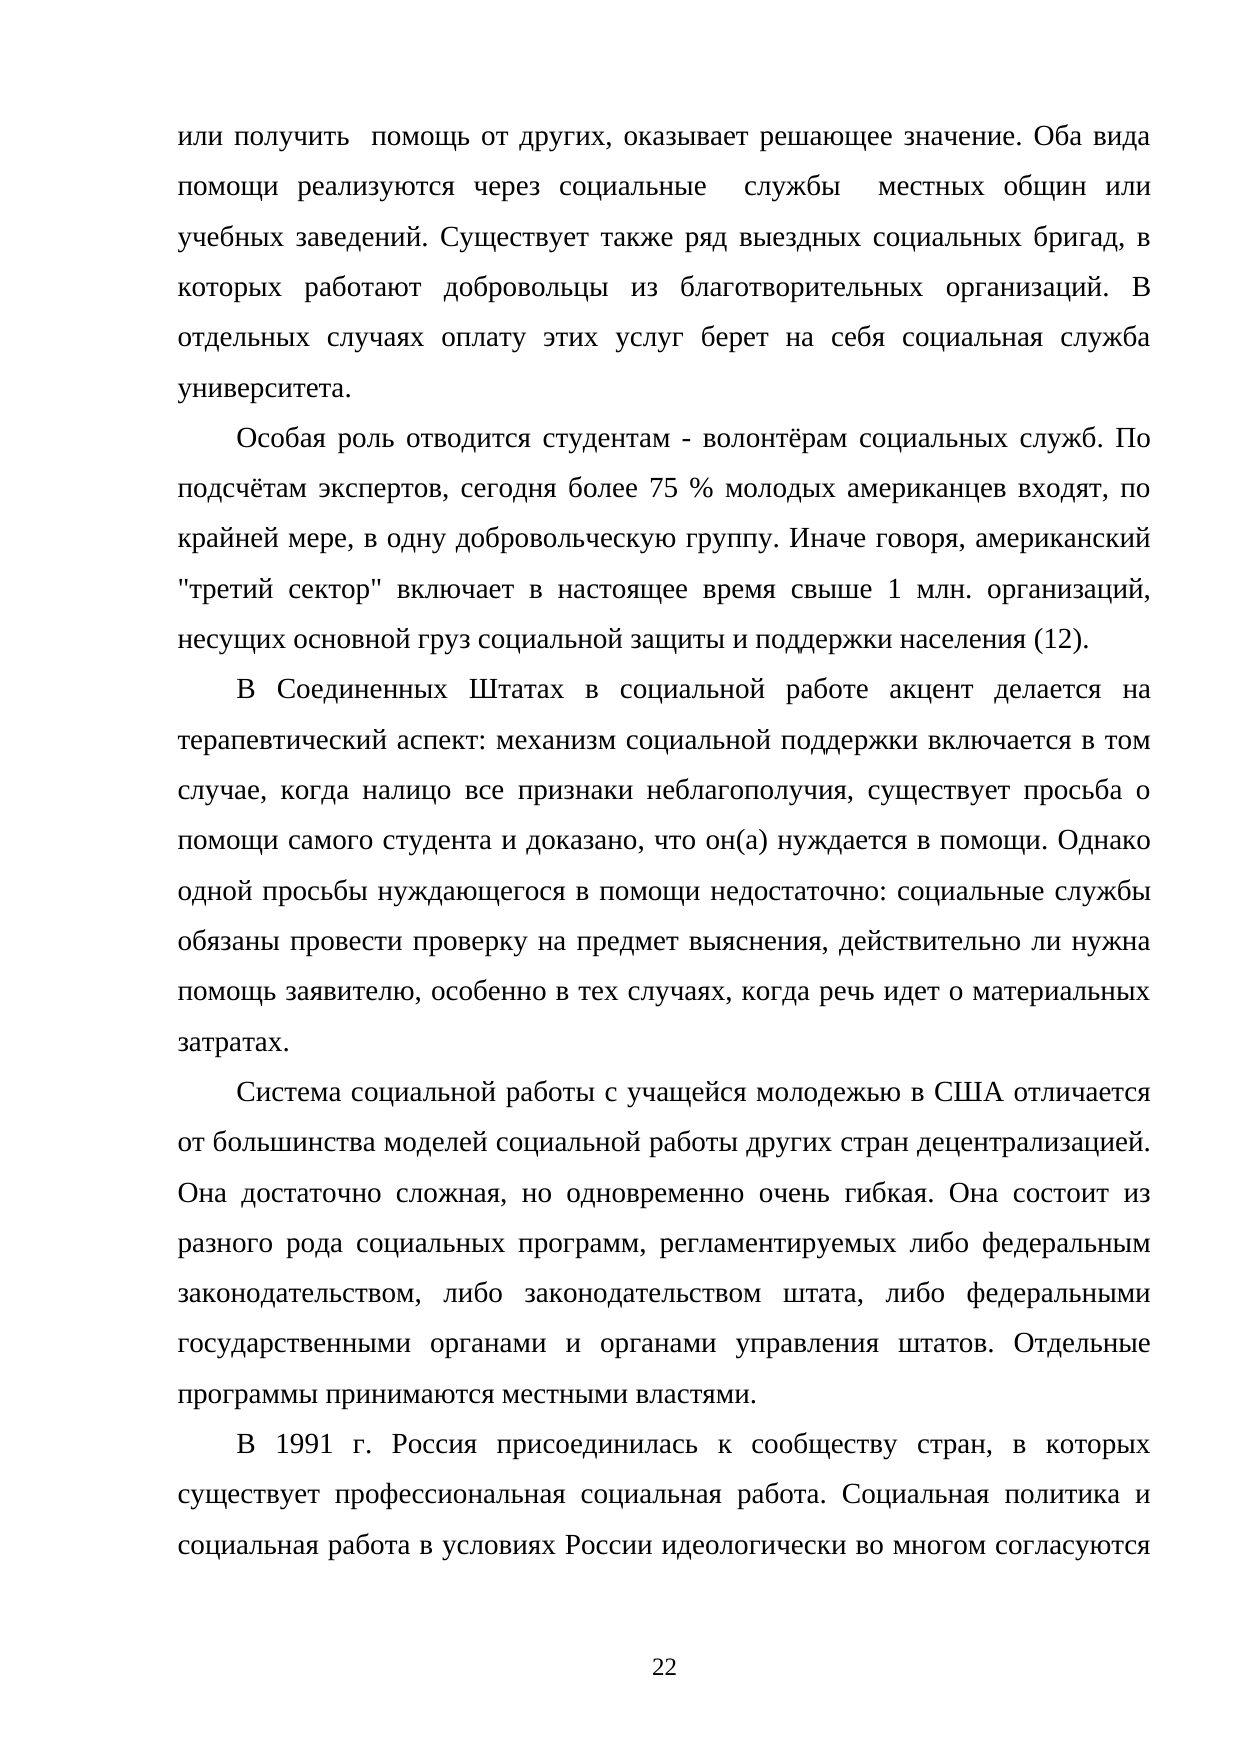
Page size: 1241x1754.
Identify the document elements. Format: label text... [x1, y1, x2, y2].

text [177, 1426, 1152, 1560]
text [177, 118, 1152, 403]
text В Соединенных Штатах в социальной работе акцент делается на терапевтический аспект: механизм социальной поддержки включается в том случае, когда налицо все признаки неблагополучия, существует просьба о помощи самого студента и доказано, что он(а) нуждается в помощи. Однако одной просьбы нуждающегося в помощи недостаточно: социальные службы обязаны провести проверку на предмет выяснения, действительно ли нужна помощь заявителю, особенно в тех случаях, когда речь идет о материальных затратах. [177, 672, 1152, 1057]
text Система социальной работы с учащейся молодежью в США отличается от большинства моделей социальной работы других стран децентрализацией. Она достаточно сложная, но одновременно очень гибкая. Она состоит из разного рода социальных программ, регламентируемых либо федеральным законодательством, либо законодательством штата, либо федеральными государственными органами и органами управления штатов. Отдельные программы принимаются местными властями. [177, 1074, 1152, 1409]
text Особая роль отводится студентам - волонтёрам социальных служб. По подсчётам экспертов, сегодня более 75 % молодых американцев входят, по крайней мере, в одну добровольческую группу. Иначе говоря, американский "третий сектор" включает в настоящее время свыше 1 млн. организаций, несущих основной груз социальной защиты и поддержки населения (12). [177, 420, 1152, 655]
